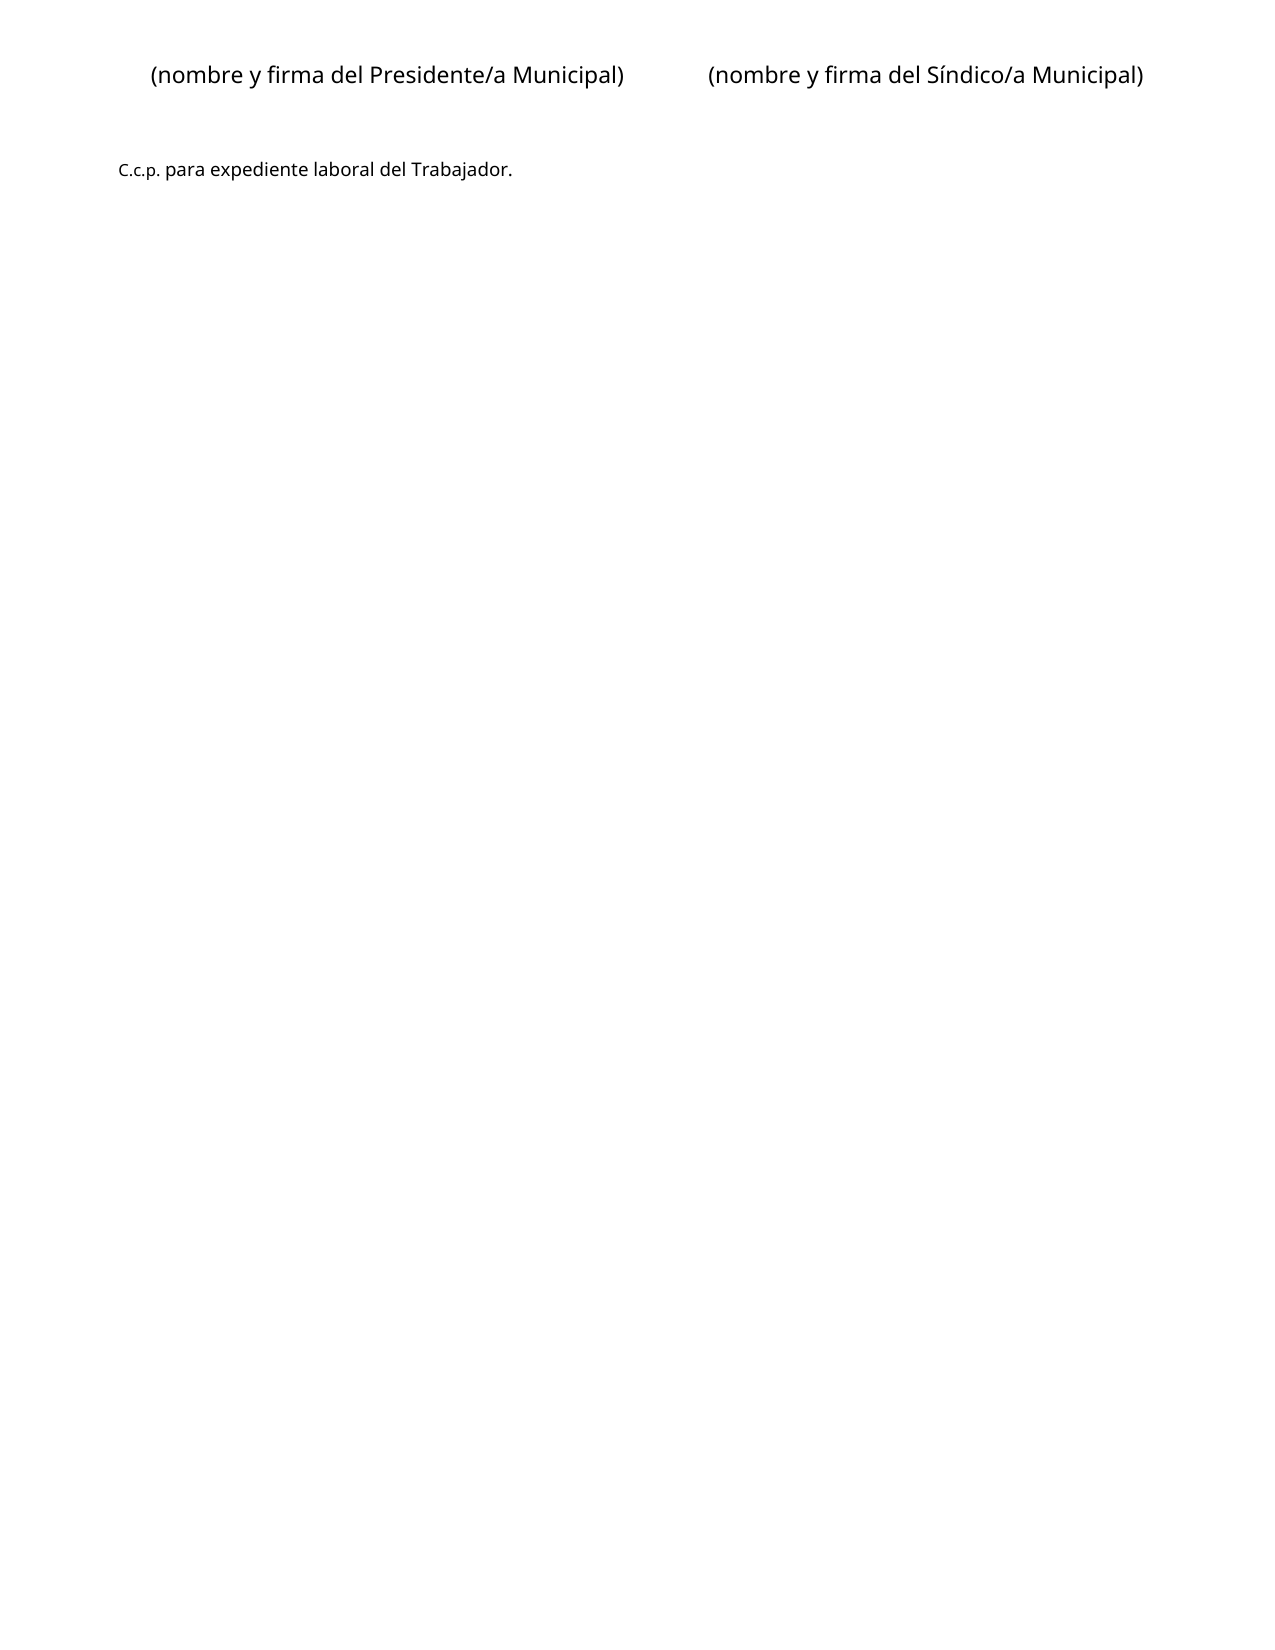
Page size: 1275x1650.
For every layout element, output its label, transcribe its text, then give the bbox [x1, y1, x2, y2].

table_cell (nombre y firma del Síndico/a Municipal) [657, 59, 1195, 94]
text C.c.p. para expediente laboral del Trabajador. [118, 156, 1196, 182]
table_cell (nombre y firma del Presidente/a Municipal) [118, 59, 657, 94]
